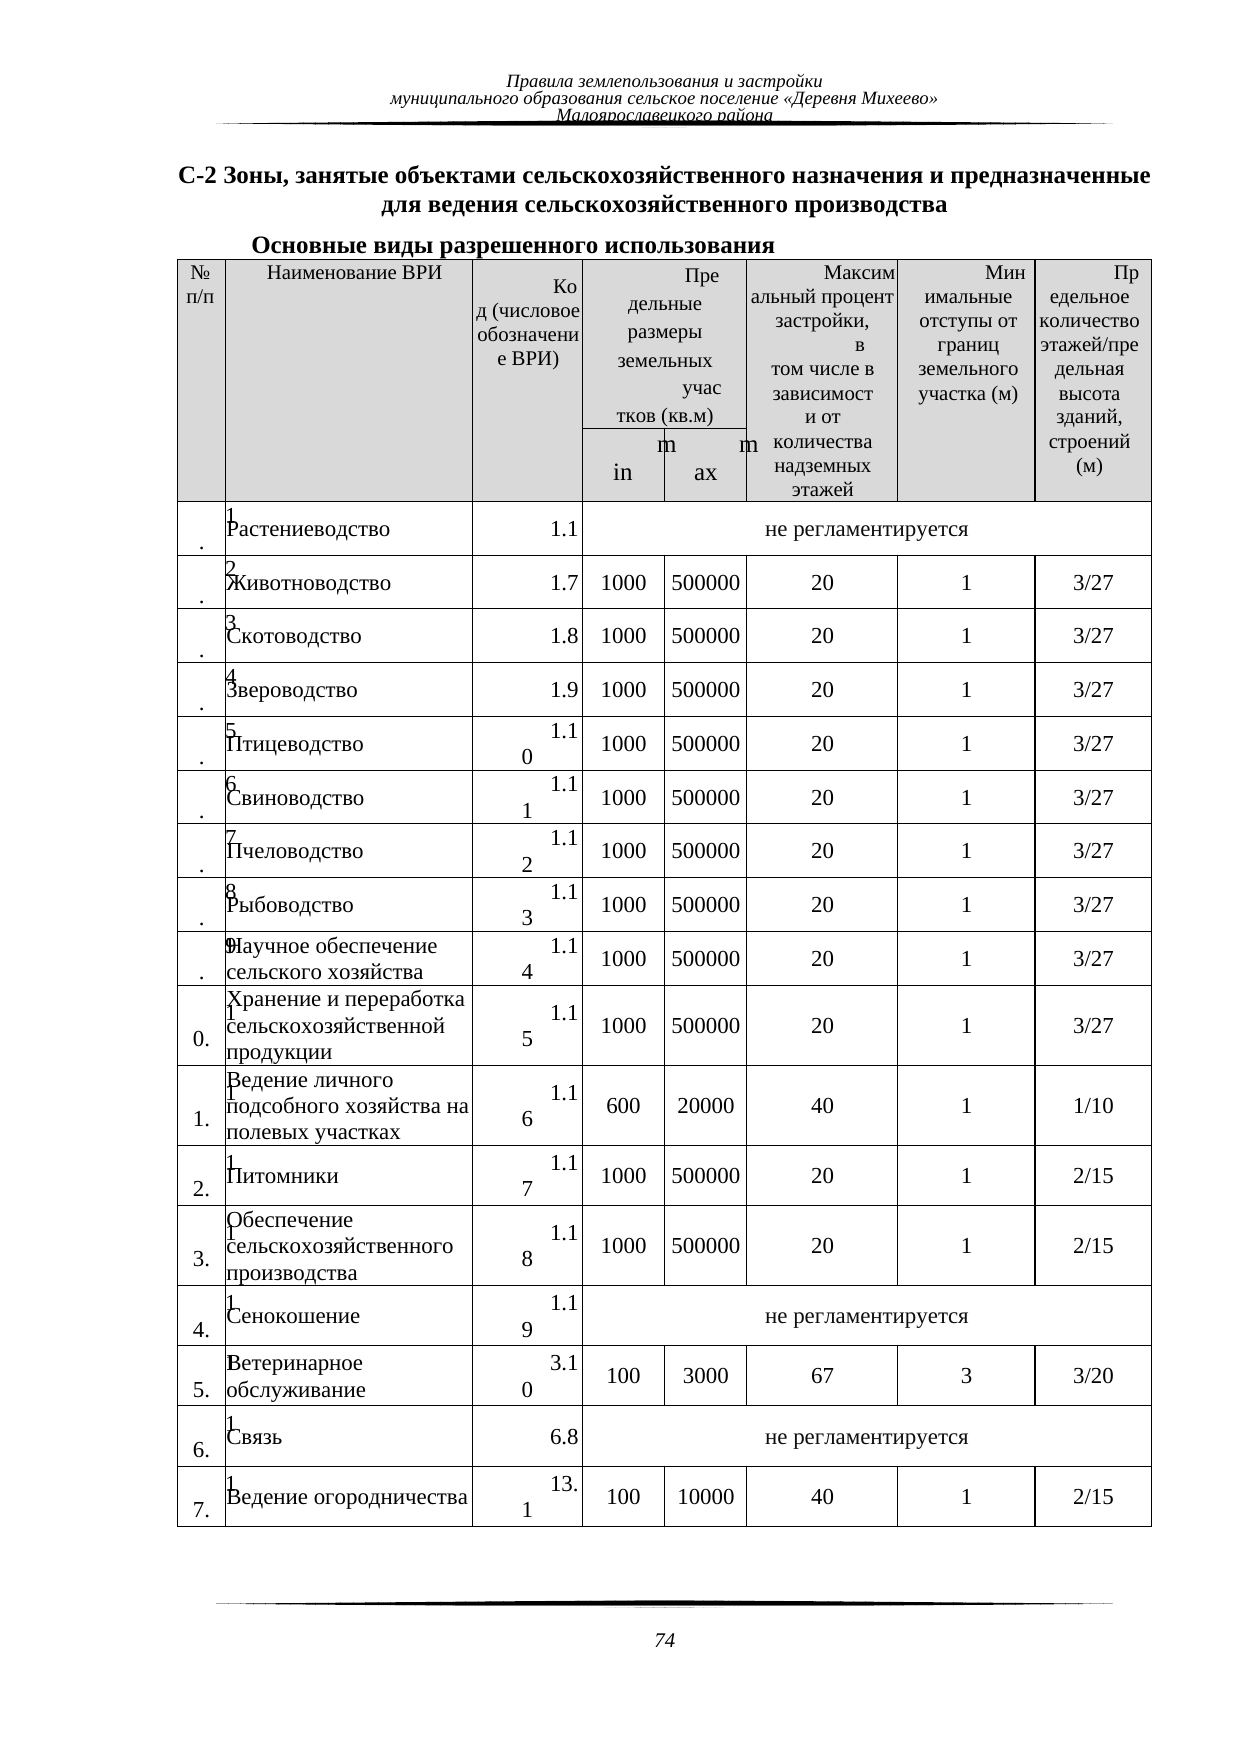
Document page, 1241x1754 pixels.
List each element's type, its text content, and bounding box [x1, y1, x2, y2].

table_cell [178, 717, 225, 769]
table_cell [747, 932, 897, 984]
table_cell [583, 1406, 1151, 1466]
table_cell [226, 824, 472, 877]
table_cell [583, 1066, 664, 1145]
text С-2 Зоны, занятые объектами сельскохозяйственного назначения и предназначенные для ведения сельскохозяйственного производства [177, 160, 1152, 218]
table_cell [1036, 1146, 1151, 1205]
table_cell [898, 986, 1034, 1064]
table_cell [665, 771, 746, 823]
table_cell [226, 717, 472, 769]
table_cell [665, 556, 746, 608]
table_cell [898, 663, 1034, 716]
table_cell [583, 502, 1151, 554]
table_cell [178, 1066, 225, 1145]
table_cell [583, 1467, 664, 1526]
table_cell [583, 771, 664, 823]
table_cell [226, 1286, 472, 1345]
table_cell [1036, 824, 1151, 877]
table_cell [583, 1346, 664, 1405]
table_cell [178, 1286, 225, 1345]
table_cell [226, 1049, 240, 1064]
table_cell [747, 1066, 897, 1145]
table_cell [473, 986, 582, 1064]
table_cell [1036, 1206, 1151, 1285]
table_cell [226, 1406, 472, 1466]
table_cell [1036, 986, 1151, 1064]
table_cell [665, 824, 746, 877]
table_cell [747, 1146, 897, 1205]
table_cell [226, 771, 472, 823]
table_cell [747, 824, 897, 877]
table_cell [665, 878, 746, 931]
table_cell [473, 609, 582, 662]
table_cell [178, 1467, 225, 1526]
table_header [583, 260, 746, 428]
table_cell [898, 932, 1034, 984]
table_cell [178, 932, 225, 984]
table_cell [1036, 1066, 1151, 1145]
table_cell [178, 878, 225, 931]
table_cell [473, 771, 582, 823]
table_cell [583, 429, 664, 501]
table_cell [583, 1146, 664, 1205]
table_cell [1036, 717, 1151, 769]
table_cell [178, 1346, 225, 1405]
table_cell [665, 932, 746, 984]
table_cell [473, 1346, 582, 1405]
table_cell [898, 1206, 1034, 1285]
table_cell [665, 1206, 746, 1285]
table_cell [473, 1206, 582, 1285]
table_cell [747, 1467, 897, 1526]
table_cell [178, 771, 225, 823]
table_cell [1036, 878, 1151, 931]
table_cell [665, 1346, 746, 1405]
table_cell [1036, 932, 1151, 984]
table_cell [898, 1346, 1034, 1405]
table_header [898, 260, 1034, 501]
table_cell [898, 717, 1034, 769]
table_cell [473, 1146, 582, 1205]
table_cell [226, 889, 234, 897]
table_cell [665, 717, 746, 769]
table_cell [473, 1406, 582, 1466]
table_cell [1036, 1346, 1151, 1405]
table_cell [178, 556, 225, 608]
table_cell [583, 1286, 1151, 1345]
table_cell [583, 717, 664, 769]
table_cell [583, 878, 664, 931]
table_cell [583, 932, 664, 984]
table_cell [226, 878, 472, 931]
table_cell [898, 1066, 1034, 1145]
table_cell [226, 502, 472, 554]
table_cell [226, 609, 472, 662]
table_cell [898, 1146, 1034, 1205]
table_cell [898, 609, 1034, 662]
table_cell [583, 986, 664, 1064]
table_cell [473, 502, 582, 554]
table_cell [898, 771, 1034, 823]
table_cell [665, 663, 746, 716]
picture [215, 1600, 1113, 1608]
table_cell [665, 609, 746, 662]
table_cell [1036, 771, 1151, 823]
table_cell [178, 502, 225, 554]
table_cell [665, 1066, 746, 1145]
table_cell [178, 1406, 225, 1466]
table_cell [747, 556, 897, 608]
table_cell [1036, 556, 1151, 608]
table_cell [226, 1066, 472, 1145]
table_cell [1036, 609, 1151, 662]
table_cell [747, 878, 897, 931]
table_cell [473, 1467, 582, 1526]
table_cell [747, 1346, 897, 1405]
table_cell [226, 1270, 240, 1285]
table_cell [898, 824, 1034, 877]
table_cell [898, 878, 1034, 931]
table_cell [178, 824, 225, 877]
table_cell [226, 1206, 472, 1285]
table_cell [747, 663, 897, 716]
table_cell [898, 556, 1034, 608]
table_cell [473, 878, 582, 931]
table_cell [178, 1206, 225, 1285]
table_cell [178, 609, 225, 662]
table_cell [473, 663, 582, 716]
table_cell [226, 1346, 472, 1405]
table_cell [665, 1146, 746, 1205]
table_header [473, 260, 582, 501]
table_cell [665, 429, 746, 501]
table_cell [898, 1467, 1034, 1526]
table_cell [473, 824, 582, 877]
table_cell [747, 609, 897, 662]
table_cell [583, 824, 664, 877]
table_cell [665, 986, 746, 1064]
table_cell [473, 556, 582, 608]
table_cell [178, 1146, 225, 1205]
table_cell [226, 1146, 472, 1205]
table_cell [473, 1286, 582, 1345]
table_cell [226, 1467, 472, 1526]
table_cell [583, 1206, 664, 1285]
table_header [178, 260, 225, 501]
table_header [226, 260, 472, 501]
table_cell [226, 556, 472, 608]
picture [215, 119, 1113, 128]
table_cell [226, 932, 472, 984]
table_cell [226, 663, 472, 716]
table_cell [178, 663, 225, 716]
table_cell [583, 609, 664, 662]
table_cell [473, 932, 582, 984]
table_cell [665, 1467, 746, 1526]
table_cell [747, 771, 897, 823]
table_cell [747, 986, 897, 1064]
text Основные виды разрешенного использования [177, 230, 1152, 259]
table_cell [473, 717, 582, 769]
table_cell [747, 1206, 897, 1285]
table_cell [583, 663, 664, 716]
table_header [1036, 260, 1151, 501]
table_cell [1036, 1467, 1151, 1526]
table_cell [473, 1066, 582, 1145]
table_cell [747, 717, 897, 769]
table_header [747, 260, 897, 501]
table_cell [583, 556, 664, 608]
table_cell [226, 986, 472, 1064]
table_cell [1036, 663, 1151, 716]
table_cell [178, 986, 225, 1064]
